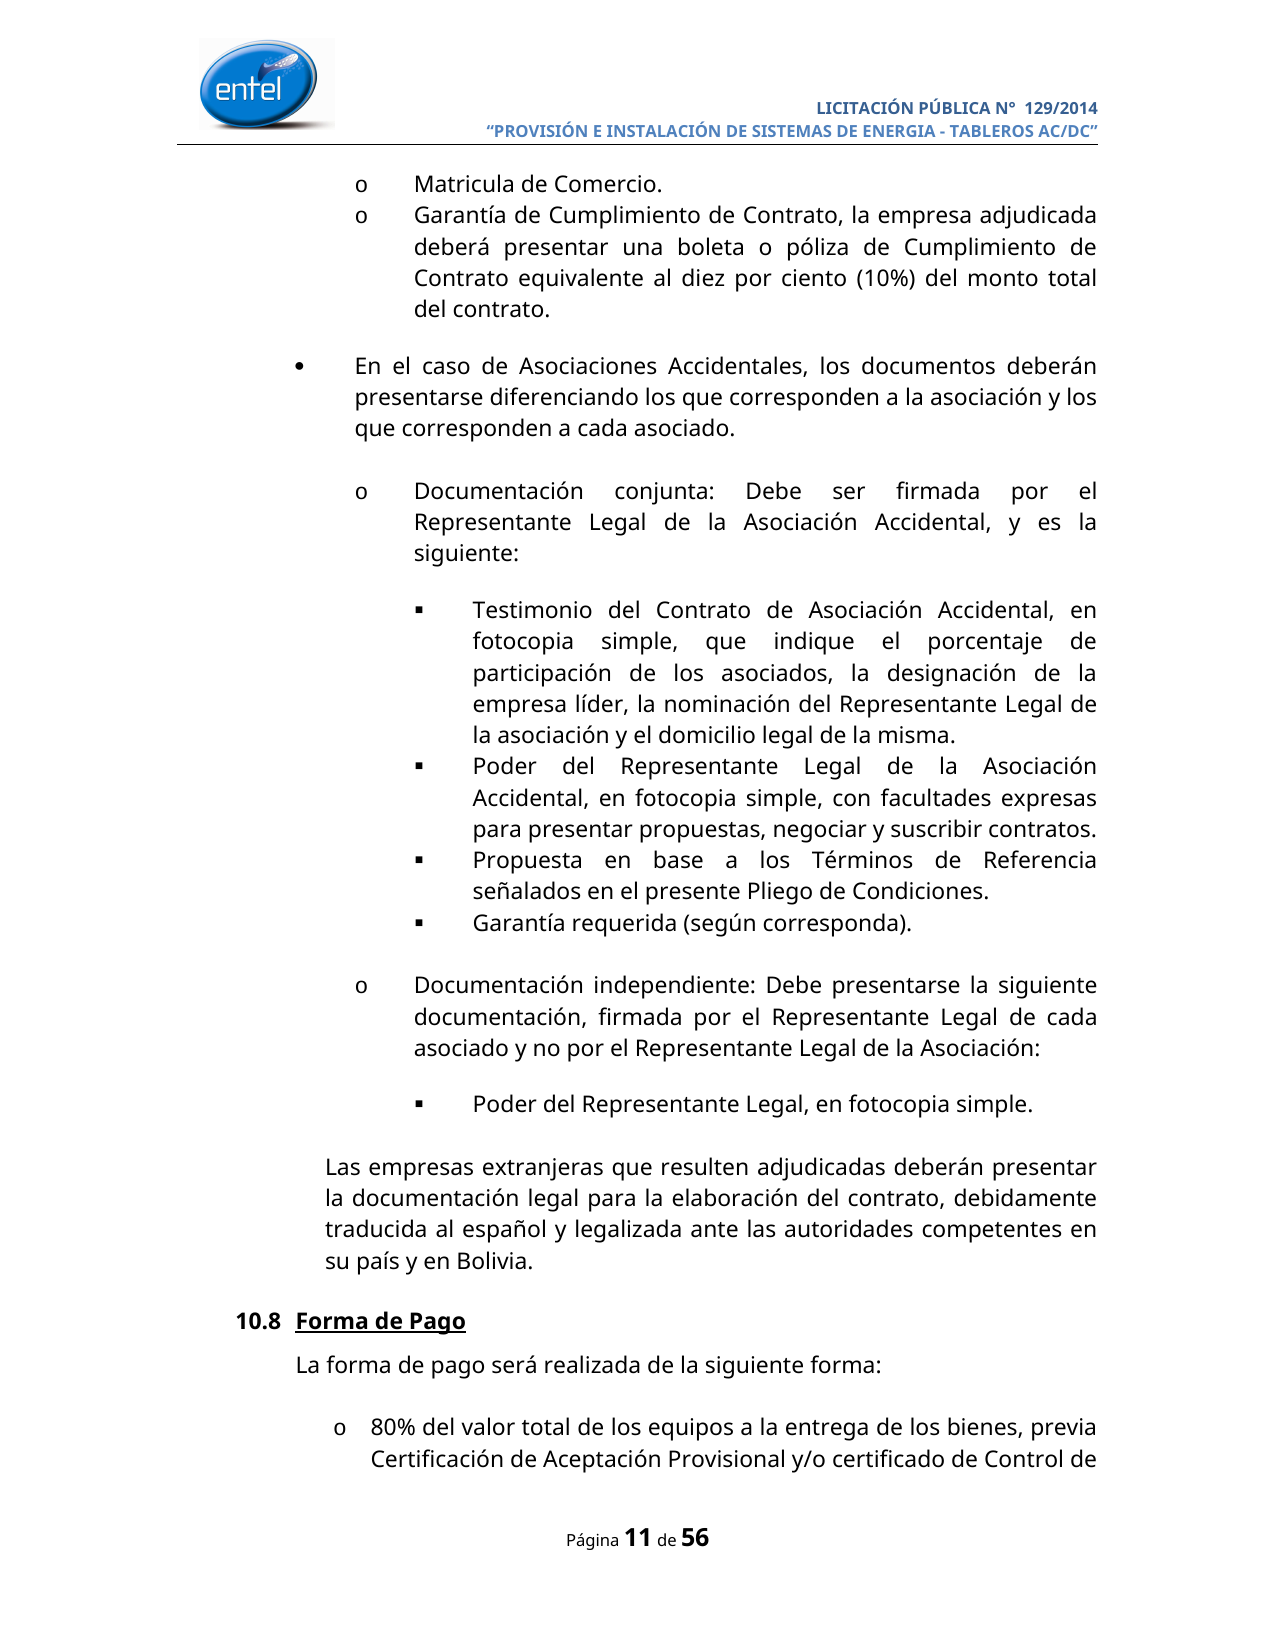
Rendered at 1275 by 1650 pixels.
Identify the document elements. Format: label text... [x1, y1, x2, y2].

list Testimonio del Contrato de Asociación Accidental, en fotocopia simple, que indique el porcentaje de participación de los asociados, la designación de la empresa líder, la nominación del Representante Legal de la asociación y el domicilio legal de la misma. [413, 594, 1098, 750]
list Forma de Pago [235, 1305, 1098, 1336]
list Poder del Representante Legal de la Asociación Accidental, en fotocopia simple, con facultades expresas para presentar propuestas, negociar y suscribir contratos. [413, 750, 1098, 844]
text La forma de pago será realizada de la siguiente forma: [251, 1349, 1098, 1380]
list Garantía requerida (según corresponda). [413, 907, 1098, 938]
list Poder del Representante Legal, en fotocopia simple. [413, 1088, 1098, 1120]
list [333, 1411, 1098, 1474]
list Documentación independiente: Debe presentarse la siguiente documentación, firmada por el Representante Legal de cada asociado y no por el Representante Legal de la Asociación: [354, 969, 1098, 1063]
list Documentación conjunta: Debe ser firmada por el Representante Legal de la Asociación Accidental, y es la siguiente: [354, 475, 1098, 568]
picture [199, 38, 335, 130]
text Las empresas extranjeras que resulten adjudicadas deberán presentar la documentación legal para la elaboración del contrato, debidamente traducida al español y legalizada ante las autoridades competentes en su país y en Bolivia. [325, 1151, 1098, 1276]
list Propuesta en base a los Términos de Referencia señalados en el presente Pliego de Condiciones. [413, 844, 1098, 907]
list Garantía de Cumplimiento de Contrato, la empresa adjudicada deberá presentar una boleta o póliza de Cumplimiento de Contrato equivalente al diez por ciento (10%) del monto total del contrato. [354, 199, 1098, 324]
list En el caso de Asociaciones Accidentales, los documentos deberán presentarse diferenciando los que corresponden a la asociación y los que corresponden a cada asociado. [295, 350, 1098, 443]
list Matricula de Comercio. [354, 168, 1098, 199]
